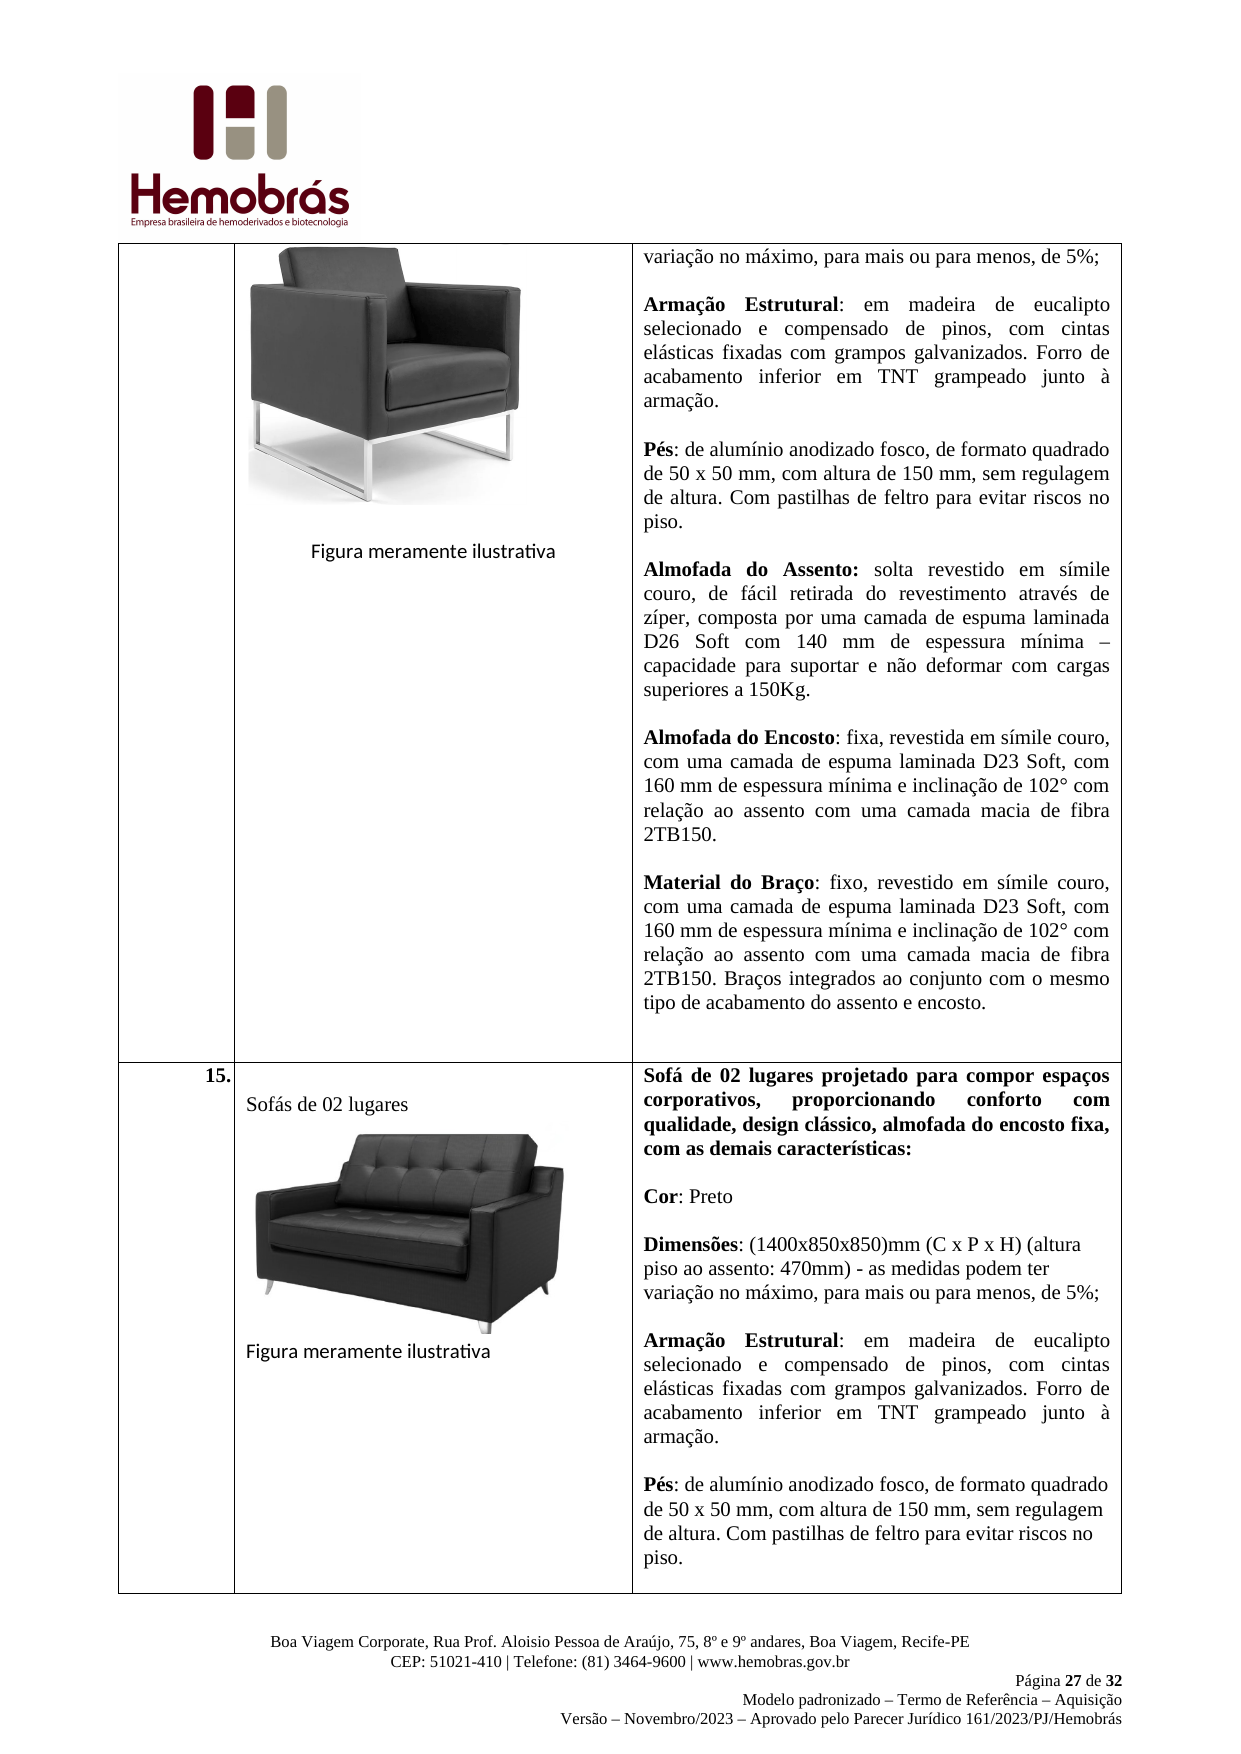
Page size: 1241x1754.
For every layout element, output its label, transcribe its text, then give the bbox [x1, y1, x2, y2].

table_cell [119, 244, 234, 1062]
picture [245, 1121, 571, 1334]
table_cell [119, 1063, 234, 1593]
table_cell Sofás de 02 lugares Figura meramente ilustrativa [235, 1063, 632, 1593]
picture [245, 244, 527, 505]
picture [118, 73, 362, 243]
table_cell Sofá 01 lugar Figura meramente ilustrativa [235, 244, 632, 1062]
